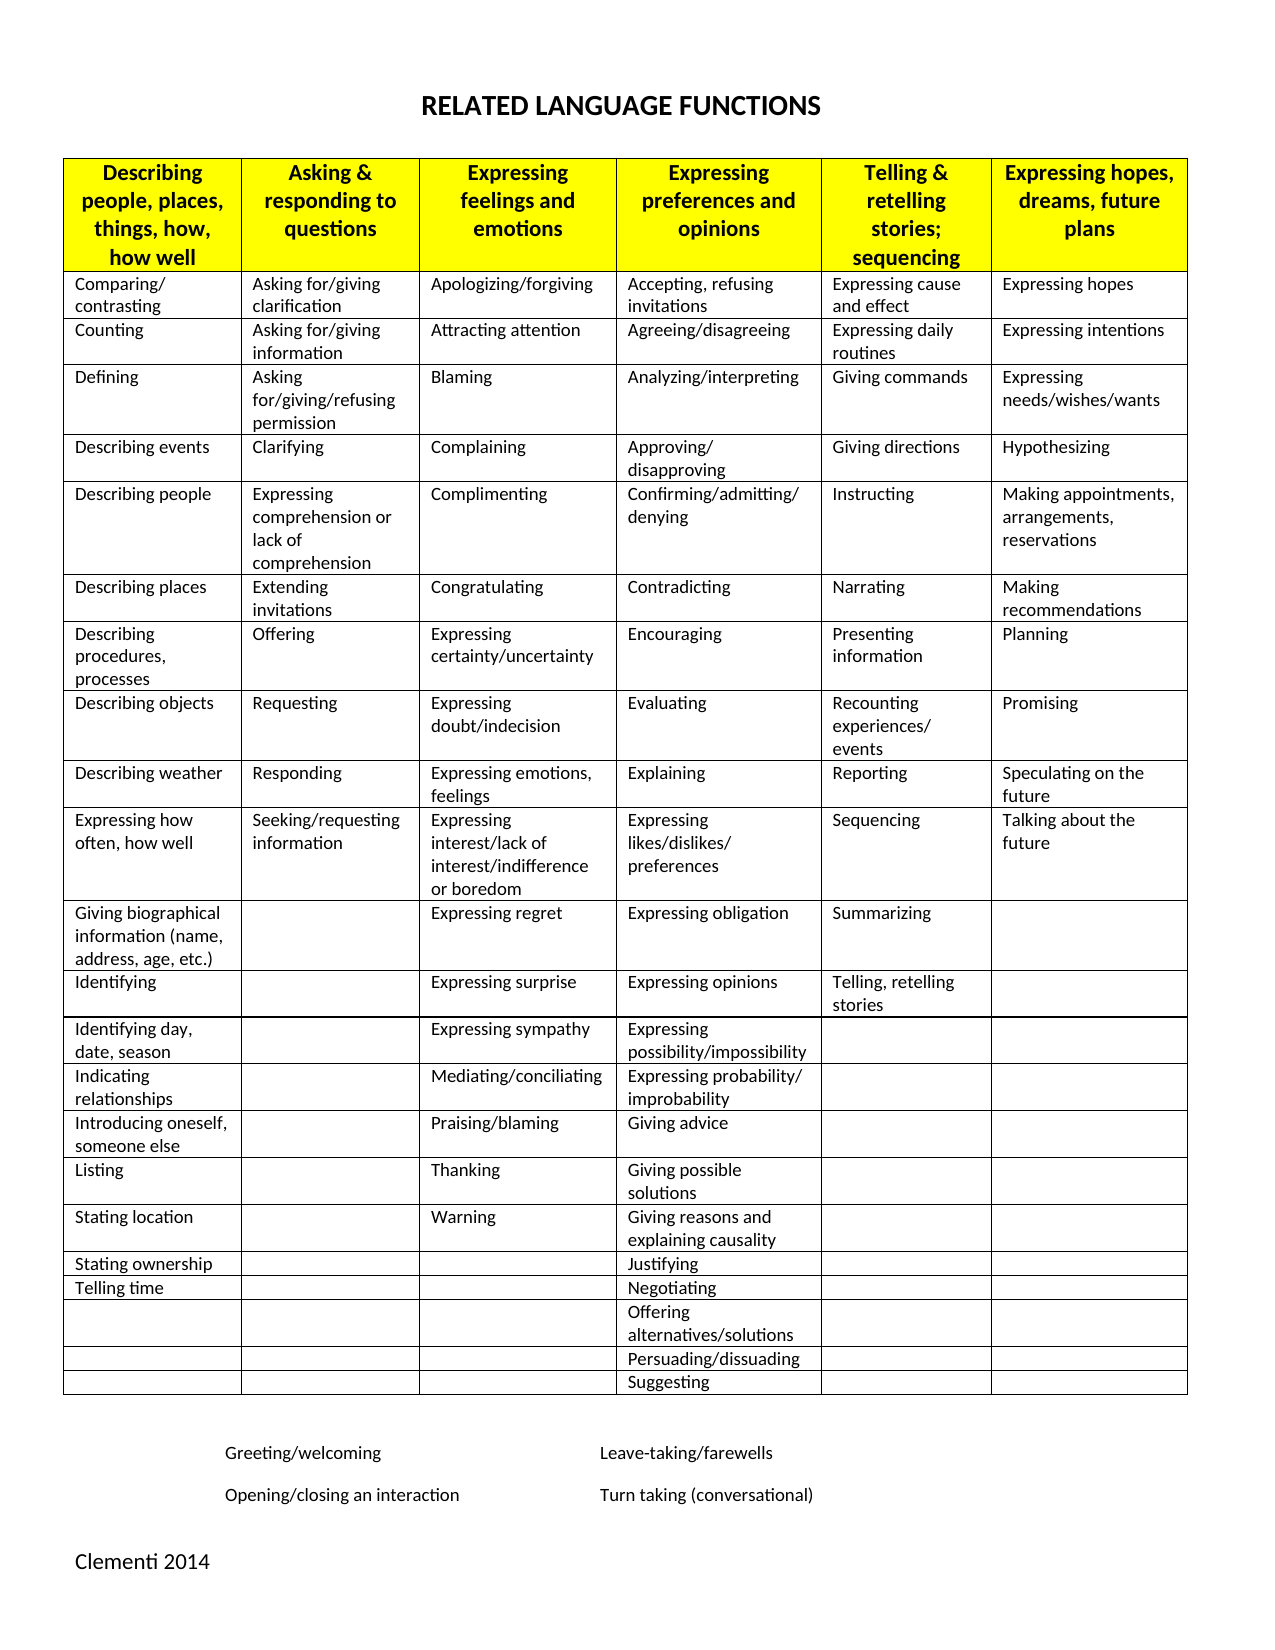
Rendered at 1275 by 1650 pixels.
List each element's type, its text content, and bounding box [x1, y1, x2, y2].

table_cell Stating location [64, 1205, 241, 1251]
table_cell [992, 1347, 1187, 1369]
table_cell Seeking/requesting information [242, 808, 419, 900]
table_cell Expressing hopes [992, 272, 1187, 317]
table_cell Mediating/conciliating [420, 1064, 616, 1110]
table_cell Expressing emotions, feelings [420, 761, 616, 807]
table_header Expressing feelings and emotions [420, 159, 616, 271]
text Opening/closing an interaction Turn taking (conversational) [150, 1483, 1200, 1506]
table_cell [992, 971, 1187, 1016]
table_cell Presenting information [822, 622, 991, 690]
table_cell Suggesting [617, 1371, 821, 1393]
table_cell Expressing probability/ improbability [617, 1064, 821, 1110]
table_cell Justifying [617, 1252, 821, 1275]
table_cell [992, 1018, 1187, 1063]
table_cell Describing places [64, 575, 241, 621]
table_header Telling & retelling stories; sequencing [822, 159, 991, 271]
table_cell Comparing/ contrasting [64, 272, 241, 317]
table_cell [822, 1252, 991, 1275]
table_cell Approving/ disapproving [617, 435, 821, 481]
table_cell [822, 1276, 991, 1299]
table_cell Encouraging [617, 622, 821, 690]
table_cell Asking for/giving information [242, 319, 419, 364]
table_cell [992, 901, 1187, 969]
table_cell [992, 1300, 1187, 1346]
table_cell Analyzing/interpreting [617, 365, 821, 434]
table_cell [992, 1276, 1187, 1299]
table_header Asking & responding to questions [242, 159, 419, 271]
table_cell [420, 1276, 616, 1299]
table_cell Expressing needs/wishes/wants [992, 365, 1187, 434]
table_cell [242, 1252, 419, 1275]
table_header Expressing preferences and opinions [617, 159, 821, 271]
table_cell [64, 1300, 241, 1346]
table_cell Telling time [64, 1276, 241, 1299]
table_cell Expressing certainty/uncertainty [420, 622, 616, 690]
table_cell Expressing how often, how well [64, 808, 241, 900]
table_cell Describing people [64, 482, 241, 574]
table_cell Requesting [242, 691, 419, 760]
table_cell Giving directions [822, 435, 991, 481]
table_cell Attracting attention [420, 319, 616, 364]
table_cell Describing events [64, 435, 241, 481]
table_cell Identifying day, date, season [64, 1018, 241, 1063]
table_cell [242, 1276, 419, 1299]
table_cell Complimenting [420, 482, 616, 574]
table_cell Sequencing [822, 808, 991, 900]
table_cell Expressing regret [420, 901, 616, 969]
table_cell Clarifying [242, 435, 419, 481]
table_cell Extending invitations [242, 575, 419, 621]
table_cell Offering [242, 622, 419, 690]
table_cell Making appointments, arrangements, reservations [992, 482, 1187, 574]
table_cell [242, 1064, 419, 1110]
table_cell [822, 1347, 991, 1369]
table_cell [242, 901, 419, 969]
table_cell Promising [992, 691, 1187, 760]
table_cell Complaining [420, 435, 616, 481]
table_cell [992, 1158, 1187, 1204]
table_cell Giving possible solutions [617, 1158, 821, 1204]
table_cell [242, 1347, 419, 1369]
table_cell [822, 1205, 991, 1251]
table_cell Introducing oneself, someone else [64, 1111, 241, 1157]
table_cell Stating ownership [64, 1252, 241, 1275]
table_cell Indicating relationships [64, 1064, 241, 1110]
table_cell Giving advice [617, 1111, 821, 1157]
table_cell [64, 1347, 241, 1369]
table_cell [242, 1300, 419, 1346]
table_cell [822, 1300, 991, 1346]
table_cell Offering alternatives/solutions [617, 1300, 821, 1346]
table_cell Giving biographical information (name, address, age, etc.) [64, 901, 241, 969]
table_cell Telling, retelling stories [822, 971, 991, 1016]
table_cell Expressing daily routines [822, 319, 991, 364]
table_cell Blaming [420, 365, 616, 434]
table_cell Expressing cause and effect [822, 272, 991, 317]
table_cell Expressing surprise [420, 971, 616, 1016]
table_cell Agreeing/disagreeing [617, 319, 821, 364]
table_cell Making recommendations [992, 575, 1187, 621]
table_cell Thanking [420, 1158, 616, 1204]
table_cell [822, 1158, 991, 1204]
text Greeting/welcoming Leave-taking/farewells [150, 1441, 1200, 1464]
table_cell Hypothesizing [992, 435, 1187, 481]
table_cell Describing objects [64, 691, 241, 760]
table_cell Giving commands [822, 365, 991, 434]
table_cell Identifying [64, 971, 241, 1016]
table_cell Congratulating [420, 575, 616, 621]
table_cell [822, 1111, 991, 1157]
table_cell [992, 1252, 1187, 1275]
table_cell Expressing comprehension or lack of comprehension [242, 482, 419, 574]
table_cell Talking about the future [992, 808, 1187, 900]
table_cell Expressing doubt/indecision [420, 691, 616, 760]
table_cell [992, 1205, 1187, 1251]
table_cell Explaining [617, 761, 821, 807]
table_cell [242, 1111, 419, 1157]
table_cell Expressing interest/lack of interest/indifference or boredom [420, 808, 616, 900]
table_cell Instructing [822, 482, 991, 574]
table_cell Accepting, refusing invitations [617, 272, 821, 317]
table_cell Asking for/giving clarification [242, 272, 419, 317]
table_cell Planning [992, 622, 1187, 690]
table_cell Contradicting [617, 575, 821, 621]
table_cell Expressing sympathy [420, 1018, 616, 1063]
table_cell Praising/blaming [420, 1111, 616, 1157]
table_cell Counting [64, 319, 241, 364]
table_cell Persuading/dissuading [617, 1347, 821, 1369]
table_cell Apologizing/forgiving [420, 272, 616, 317]
table_cell Expressing possibility/impossibility [617, 1018, 821, 1063]
table_cell [992, 1064, 1187, 1110]
table_cell [242, 1158, 419, 1204]
table_cell [822, 1064, 991, 1110]
table_cell Negotiating [617, 1276, 821, 1299]
table_cell Responding [242, 761, 419, 807]
table_cell [242, 1371, 419, 1393]
table_cell [242, 971, 419, 1016]
table_cell Expressing likes/dislikes/ preferences [617, 808, 821, 900]
table_cell [420, 1300, 616, 1346]
table_cell [420, 1371, 616, 1393]
table_cell Speculating on the future [992, 761, 1187, 807]
table_header Describing people, places, things, how, how well [64, 159, 241, 271]
table_cell Reporting [822, 761, 991, 807]
table_cell Summarizing [822, 901, 991, 969]
table_cell [242, 1018, 419, 1063]
table_cell [420, 1252, 616, 1275]
table_cell Expressing obligation [617, 901, 821, 969]
table_cell Describing weather [64, 761, 241, 807]
table_cell Asking for/giving/refusing permission [242, 365, 419, 434]
table_cell [242, 1205, 419, 1251]
table_cell Confirming/admitting/ denying [617, 482, 821, 574]
table_cell Narrating [822, 575, 991, 621]
table_cell [420, 1347, 616, 1369]
table_cell [992, 1371, 1187, 1393]
table_cell Expressing opinions [617, 971, 821, 1016]
table_cell [822, 1371, 991, 1393]
table_cell [64, 1371, 241, 1393]
table_cell Expressing intentions [992, 319, 1187, 364]
table_cell [822, 1018, 991, 1063]
table_cell Listing [64, 1158, 241, 1204]
table_cell Defining [64, 365, 241, 434]
table_cell Recounting experiences/ events [822, 691, 991, 760]
table_cell Warning [420, 1205, 616, 1251]
table_cell Describing procedures, processes [64, 622, 241, 690]
table_cell Evaluating [617, 691, 821, 760]
table_header Expressing hopes, dreams, future plans [992, 159, 1187, 271]
table_cell [992, 1111, 1187, 1157]
table_cell Giving reasons and explaining causality [617, 1205, 821, 1251]
